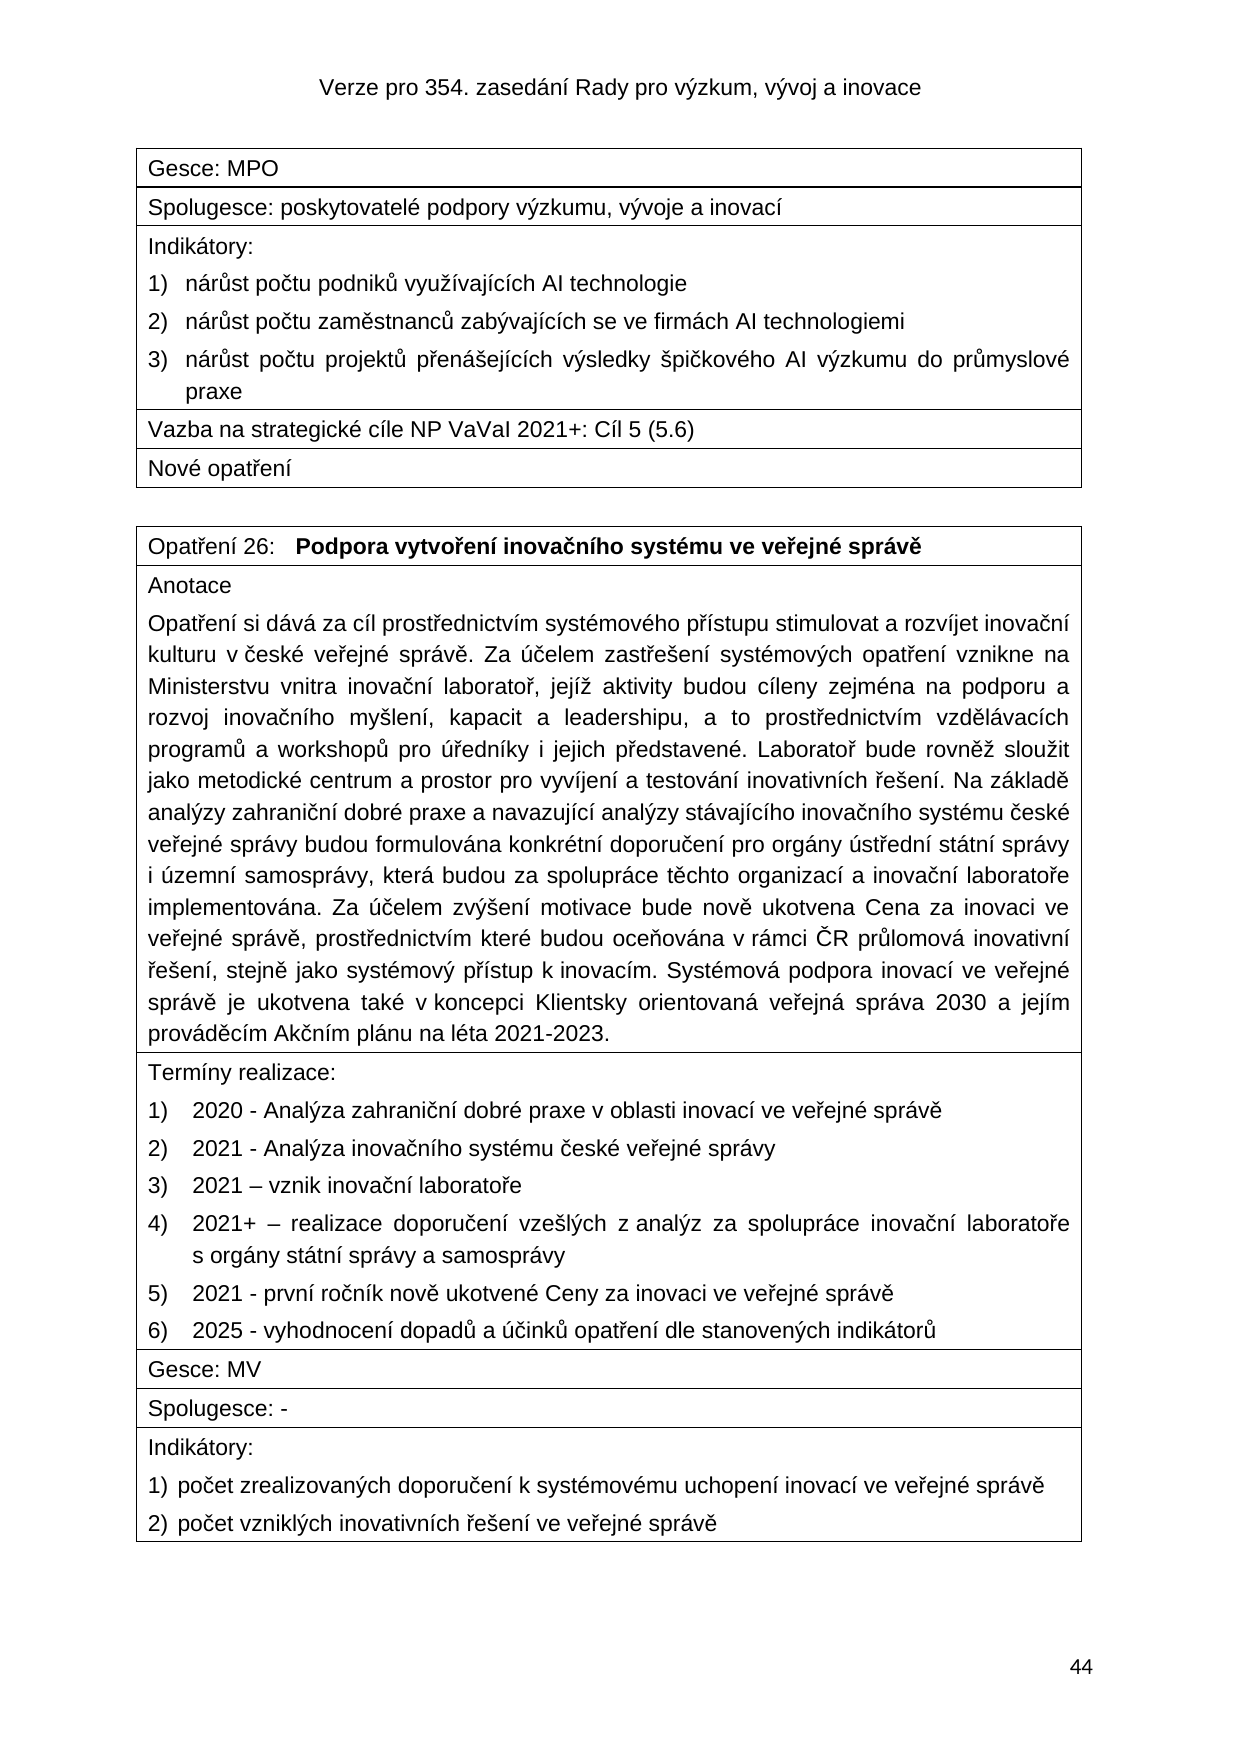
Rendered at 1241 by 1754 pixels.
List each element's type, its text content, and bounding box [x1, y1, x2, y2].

table_cell Gesce: MV [137, 1350, 1081, 1388]
table_cell Vazba na strategické cíle NP VaVaI 2021+: Cíl 5 (5.6) [137, 410, 1081, 448]
table_cell Nové opatření [137, 449, 1081, 487]
table_cell Gesce: MPO [137, 149, 1081, 186]
table_cell Anotace Opatření si dává za cíl prostřednictvím systémového přístupu stimulovat a rozvíjet inovační kulturu v české veřejné správě. Za účelem zastřešení systémových opatření vznikne na Ministerstvu vnitra inovační laboratoř, jejíž aktivity budou cíleny zejména na podporu a rozvoj inovačního myšlení, kapacit a leadershipu, a to prostřednictvím vzdělávacích programů a workshopů pro úředníky i jejich představené. Laboratoř bude rovněž sloužit jako metodické centrum a prostor pro vyvíjení a testování inovativních řešení. Na základě analýzy zahraniční dobré praxe a navazující analýzy stávajícího inovačního systému české veřejné správy budou formulována konkrétní doporučení pro orgány ústřední státní správy i územní samosprávy, která budou za spolupráce těchto organizací a inovační laboratoře implementována. Za účelem zvýšení motivace bude nově ukotvena Cena za inovaci ve veřejné správě, prostřednictvím které budou oceňována v rámci ČR průlomová inovativní řešení, stejně jako systémový přístup k inovacím. Systémová podpora inovací ve veřejné správě je ukotvena také v koncepci Klientsky orientovaná veřejná správa 2030 a jejím prováděcím Akčním plánu na léta 2021-2023. [137, 566, 1081, 1052]
table_cell Spolugesce: poskytovatelé podpory výzkumu, vývoje a inovací [137, 188, 1081, 225]
table_cell Spolugesce: - [137, 1389, 1081, 1427]
table_cell Indikátory: nárůst počtu podniků využívajících AI technologie nárůst počtu zaměstnanců zabývajících se ve firmách AI technologiemi nárůst počtu projektů přenášejících výsledky špičkového AI výzkumu do průmyslové praxe [137, 226, 1081, 409]
table_cell Indikátory: počet zrealizovaných doporučení k systémovému uchopení inovací ve veřejné správě počet vzniklých inovativních řešení ve veřejné správě [137, 1428, 1081, 1541]
table_cell Termíny realizace: 2020 - Analýza zahraniční dobré praxe v oblasti inovací ve veřejné správě 2021 - Analýza inovačního systému české veřejné správy 2021 – vznik inovační laboratoře 2021+ – realizace doporučení vzešlých z analýz za spolupráce inovační laboratoře s orgány státní správy a samosprávy 2021 - první ročník nově ukotvené Ceny za inovaci ve veřejné správě 2025 - vyhodnocení dopadů a účinků opatření dle stanovených indikátorů [137, 1053, 1081, 1349]
table_header Opatření 26: Podpora vytvoření inovačního systému ve veřejné správě [137, 527, 1081, 564]
